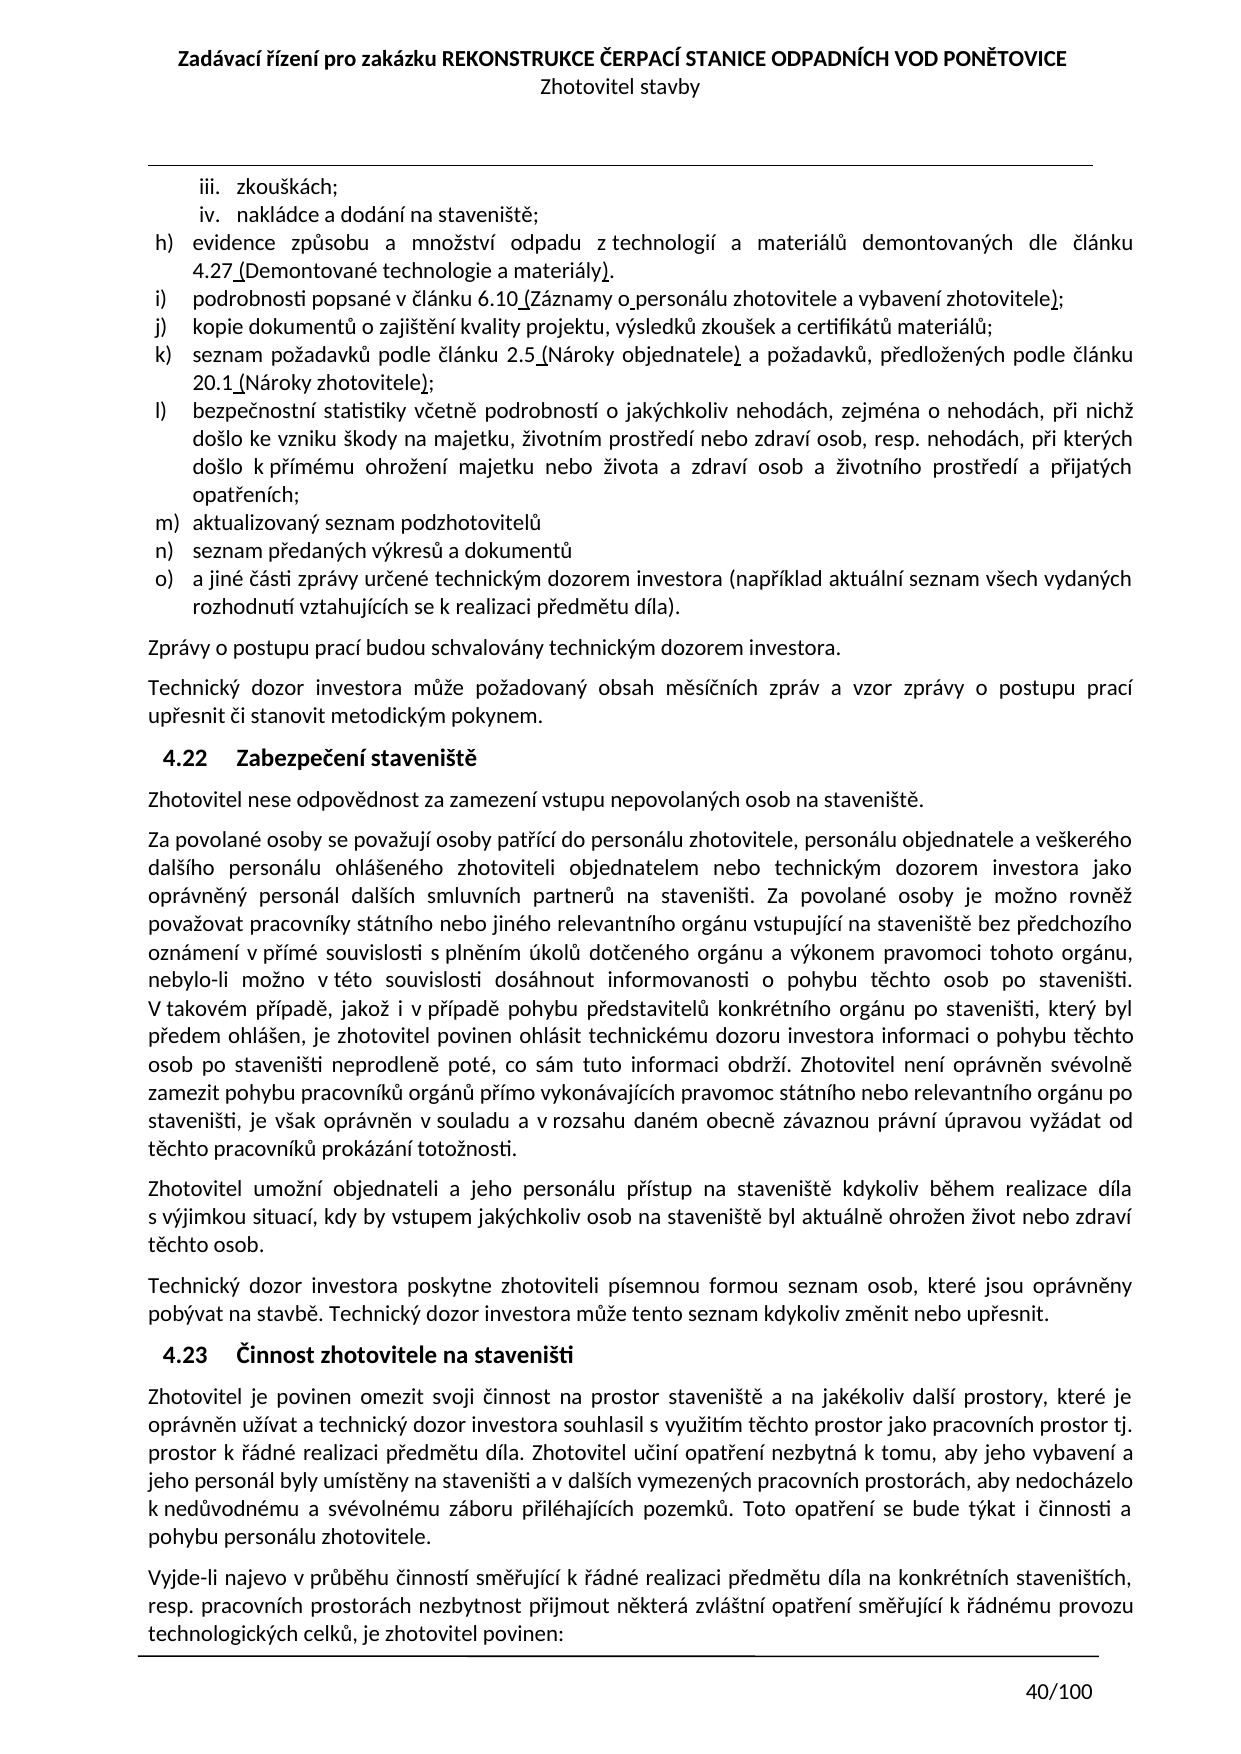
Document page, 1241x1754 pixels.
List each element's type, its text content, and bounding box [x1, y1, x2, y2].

table_cell Činnost zhotovitele na staveništi [137, 1327, 1145, 1370]
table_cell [137, 172, 1145, 729]
table_cell Zabezpečení staveniště [137, 730, 1145, 772]
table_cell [137, 1370, 1145, 1647]
table_cell Zhotovitel nese odpovědnost za zamezení vstupu nepovolaných osob na staveniště. Za povolané osoby se považují osoby patřící do personálu zhotovitele, personálu objednatele a veškerého dalšího personálu ohlášeného zhotoviteli objednatelem nebo technickým dozorem investora jako oprávněný personál dalších smluvních partnerů na staveništi. Za povolané osoby je možno rovněž považovat pracovníky státního nebo jiného relevantního orgánu vstupující na staveniště bez předchozího oznámení v přímé souvislosti s plněním úkolů dotčeného orgánu a výkonem pravomoci tohoto orgánu, nebylo-li možno v této souvislosti dosáhnout informovanosti o pohybu těchto osob po staveništi. V takovém případě, jakož i v případě pohybu představitelů konkrétního orgánu po staveništi, který byl předem ohlášen, je zhotovitel povinen ohlásit technickému dozoru investora informaci o pohybu těchto osob po staveništi neprodleně poté, co sám tuto informaci obdrží. Zhotovitel není oprávněn svévolně zamezit pohybu pracovníků orgánů přímo vykonávajících pravomoc státního nebo relevantního orgánu po staveništi, je však oprávněn v souladu a v rozsahu daném obecně závaznou právní úpravou vyžádat od těchto pracovníků prokázání totožnosti. Zhotovitel umožní objednateli a jeho personálu přístup na staveniště kdykoliv během realizace díla s výjimkou situací, kdy by vstupem jakýchkoliv osob na staveniště byl aktuálně ohrožen život nebo zdraví těchto osob. Technický dozor investora poskytne zhotoviteli písemnou formou seznam osob, které jsou oprávněny pobývat na stavbě. Technický dozor investora může tento seznam kdykoliv změnit nebo upřesnit. [137, 773, 1145, 1327]
